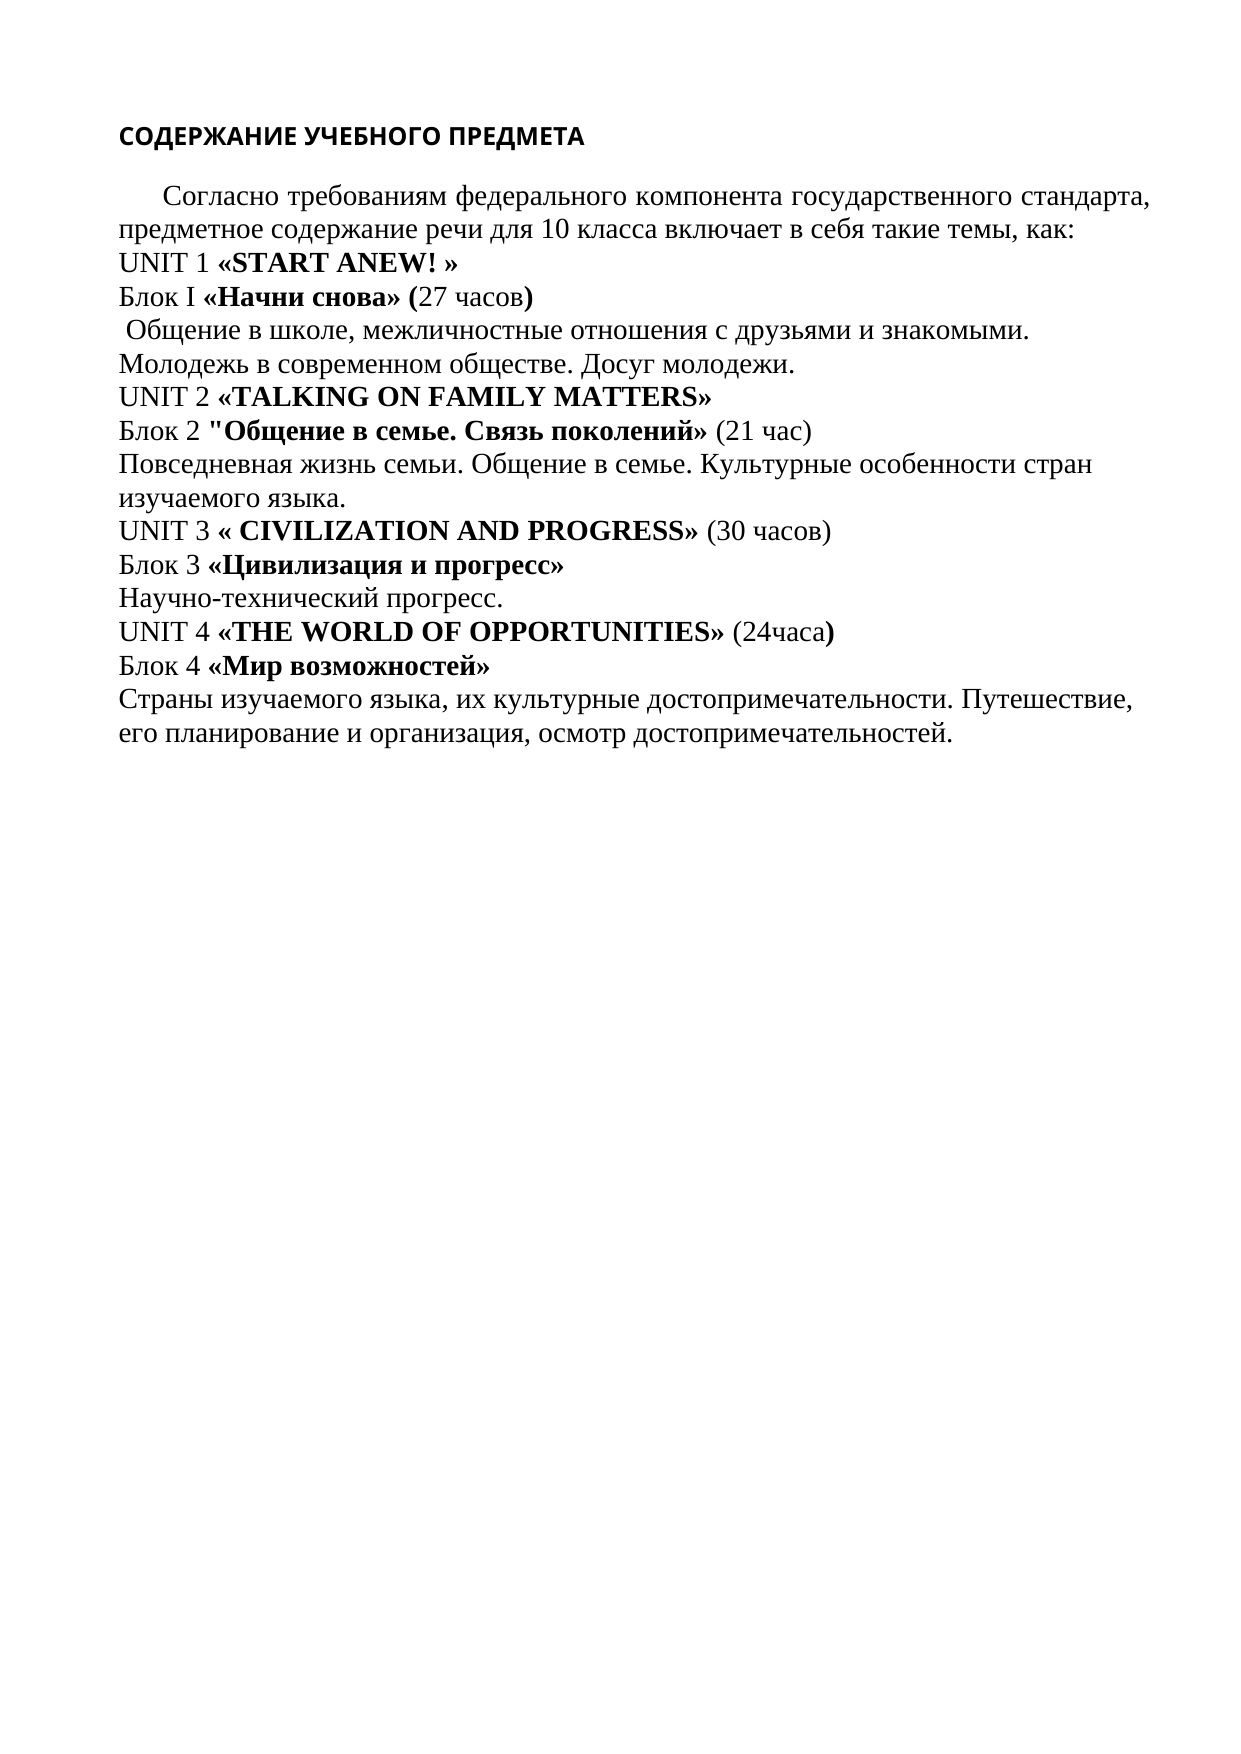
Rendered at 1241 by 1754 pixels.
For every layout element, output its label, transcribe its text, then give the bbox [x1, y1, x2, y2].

text Повседневная жизнь семьи. Общение в семье. Культурные особенности стран изучаемого языка. [118, 446, 1152, 513]
text Согласно требованиям федерального компонента государственного стандарта, предметное содержание речи для 10 класса включает в себя такие темы, как: [118, 178, 1152, 245]
text Общение в школе, межличностные отношения с друзьями и знакомыми. Молодежь в современном обществе. Досуг молодежи. [118, 312, 1152, 379]
text UNIT 1 «START ANEW! » [118, 245, 1152, 279]
text Блок 4 «Мир возможностей» [118, 648, 1152, 681]
text UNIT 4 «THE WORLD OF OPPORTUNITIES» (24часа) [118, 614, 1152, 648]
text Блок I «Начни снова» (27 часов) [118, 279, 1152, 312]
text UNIT 2 «TALKING ON FAMILY MATTERS» [118, 379, 1152, 413]
text Научно-технический прогресс. [118, 581, 1152, 614]
text СОДЕРЖАНИЕ УЧЕБНОГО ПРЕДМЕТА [118, 118, 1152, 152]
text UNIT 3 « Civilization and progress» (30 часов) [118, 513, 1152, 547]
text Страны изучаемого языка, их культурные достопримечательности. Путешествие, его планирование и организация, осмотр достопримечательностей. [118, 681, 1152, 748]
text Блок 2 "Общение в семье. Связь поколений» (21 час) [118, 413, 1152, 446]
text Блок 3 «Цивилизация и прогресс» [118, 547, 1152, 581]
